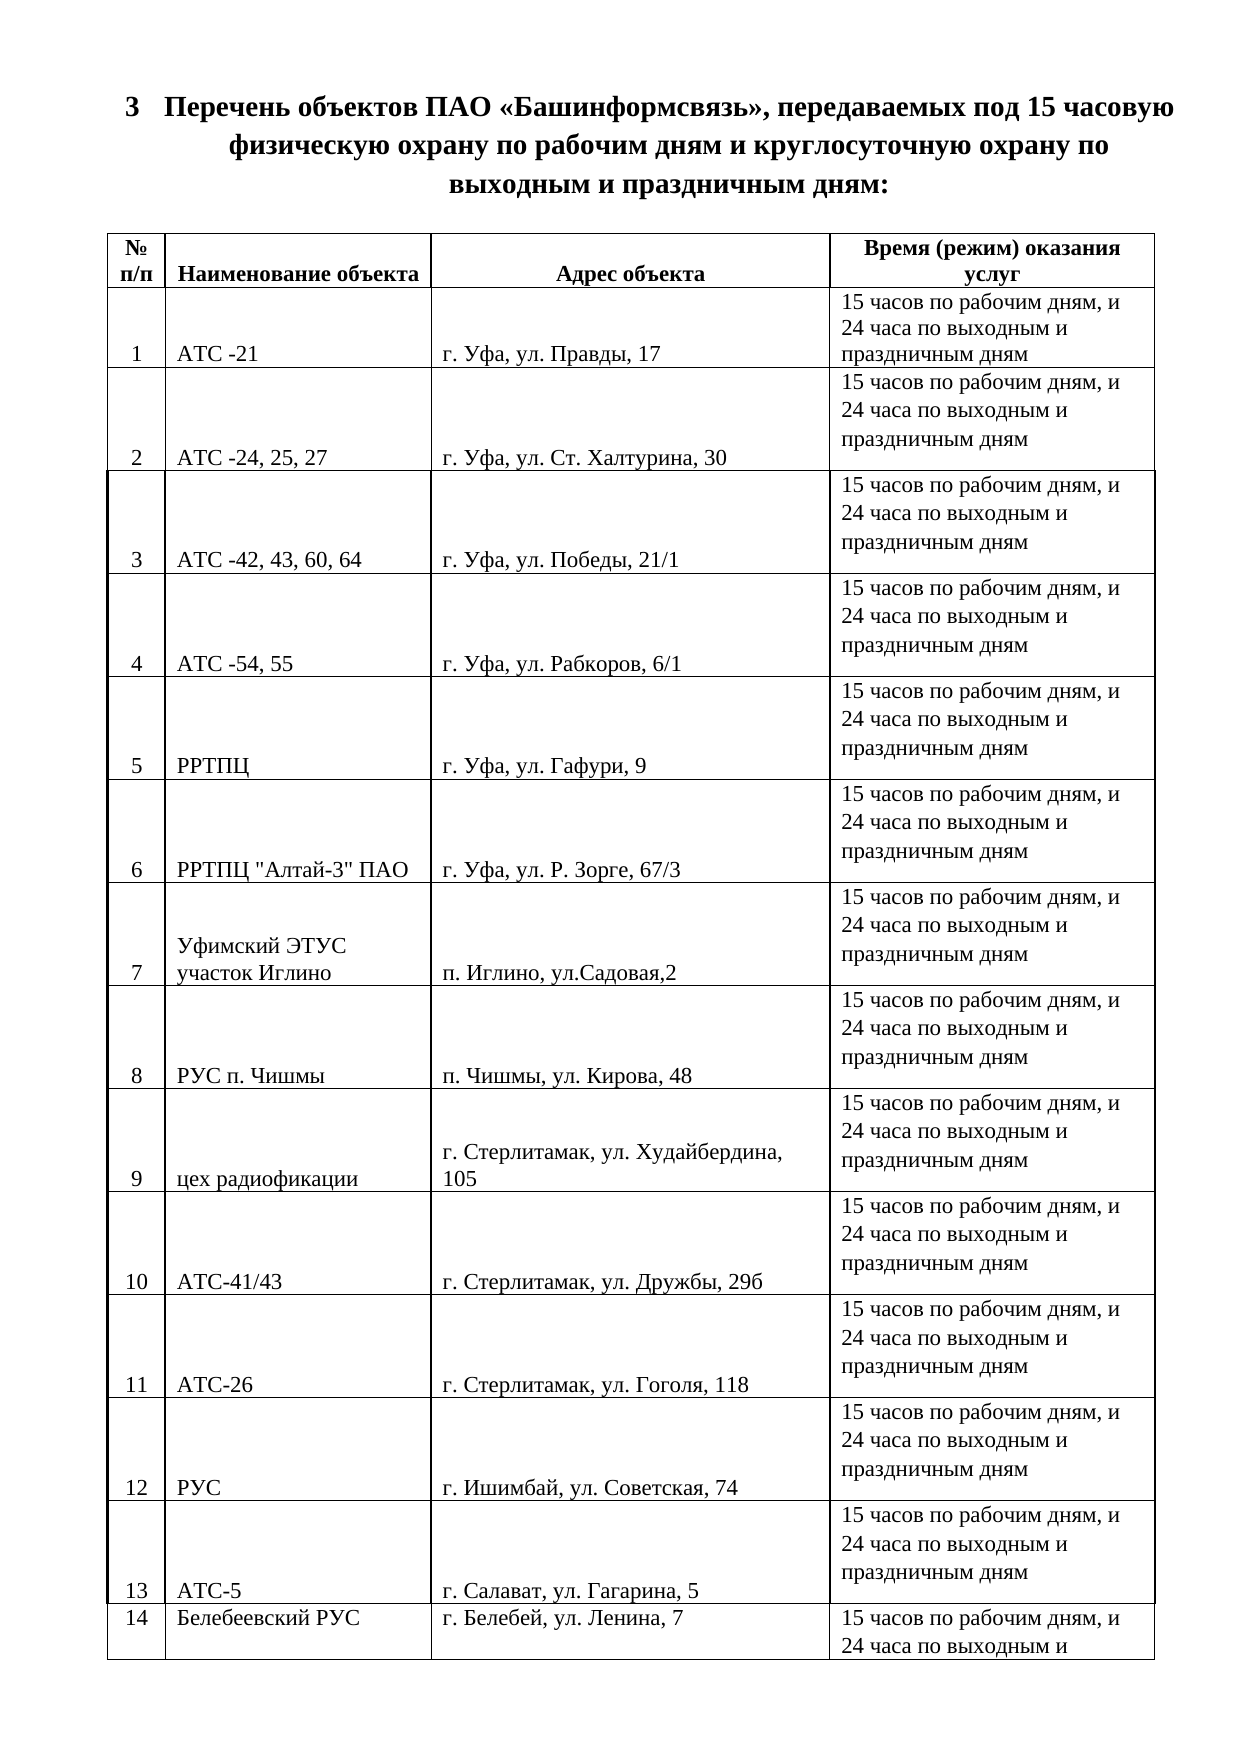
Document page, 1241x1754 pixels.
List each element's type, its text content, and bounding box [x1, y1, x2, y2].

table_cell 1 [108, 288, 165, 367]
table_cell 7 [109, 883, 164, 985]
table_cell 12 [109, 1398, 164, 1500]
table_cell 15 часов по рабочим дням, и 24 часа по выходным и праздничным дням [831, 883, 1154, 985]
table_cell АТС -42, 43, 60, 64 [166, 471, 430, 573]
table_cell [432, 1604, 829, 1659]
table_cell г. Стерлитамак, ул. Худайбердина, 105 [432, 1089, 829, 1191]
table_cell АТС -21 [166, 288, 431, 367]
table_cell Белебеевский РУС [166, 1604, 431, 1659]
table_cell цех радиофикации [166, 1089, 430, 1191]
table_cell РУС п. Чишмы [166, 986, 430, 1088]
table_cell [830, 1604, 1154, 1659]
table_cell г. Уфа, ул. Победы, 21/1 [432, 471, 829, 573]
table_cell АТС -54, 55 [166, 574, 430, 676]
table_cell 15 часов по рабочим дням, и 24 часа по выходным и праздничным дням [830, 288, 1154, 367]
list Перечень объектов ПАО «Башинформсвязь», передаваемых под 15 часовую физическую охрану по рабочим дням и круглосуточную охрану по выходным и праздничным дням: [118, 89, 1181, 199]
table_cell 14 [108, 1604, 165, 1659]
table_cell 15 часов по рабочим дням, и 24 часа по выходным и праздничным дням [831, 574, 1154, 676]
table_cell АТС -24, 25, 27 [166, 368, 431, 470]
table_cell 15 часов по рабочим дням, и 24 часа по выходным и праздничным дням [831, 780, 1154, 882]
table_cell РРТПЦ [166, 677, 430, 779]
table_cell 2 [108, 368, 165, 470]
table_cell п. Чишмы, ул. Кирова, 48 [432, 986, 829, 1088]
table_cell АТС-26 [166, 1295, 430, 1397]
table_header Время (режим) оказания услуг [831, 234, 1154, 287]
table_cell 15 часов по рабочим дням, и 24 часа по выходным и праздничным дням [830, 368, 1154, 470]
table_cell г. Уфа, ул. Ст. Халтурина, 30 [432, 368, 829, 470]
table_cell 5 [109, 677, 164, 779]
table_cell 9 [109, 1089, 164, 1191]
table_cell п. Иглино, ул.Садовая,2 [432, 883, 829, 985]
table_cell 6 [109, 780, 164, 882]
table_cell г. Уфа, ул. Рабкоров, 6/1 [432, 574, 829, 676]
table_cell г. Стерлитамак, ул. Дружбы, 29б [432, 1192, 829, 1294]
table_header Наименование объекта [166, 234, 430, 287]
table_cell 8 [109, 986, 164, 1088]
table_cell 13 [109, 1501, 164, 1603]
table_cell 15 часов по рабочим дням, и 24 часа по выходным и праздничным дням [831, 677, 1154, 779]
table_cell 15 часов по рабочим дням, и 24 часа по выходным и праздничным дням [831, 471, 1154, 573]
table_cell 15 часов по рабочим дням, и 24 часа по выходным и праздничным дням [831, 1295, 1154, 1397]
table_cell РРТПЦ "Алтай-3" ПАО [166, 780, 430, 882]
table_cell 15 часов по рабочим дням, и 24 часа по выходным и праздничным дням [831, 986, 1154, 1088]
table_cell 15 часов по рабочим дням, и 24 часа по выходным и праздничным дням [831, 1398, 1154, 1500]
table_cell 15 часов по рабочим дням, и 24 часа по выходным и праздничным дням [831, 1089, 1154, 1191]
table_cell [831, 1501, 1154, 1603]
table_cell 3 [109, 471, 164, 573]
table_cell 10 [109, 1192, 164, 1294]
table_cell г. Салават, ул. Гагарина, 5 [432, 1501, 829, 1603]
table_cell г. Стерлитамак, ул. Гоголя, 118 [432, 1295, 829, 1397]
table_cell 11 [109, 1295, 164, 1397]
table_cell 4 [109, 574, 164, 676]
table_header Адрес объекта [432, 234, 829, 287]
table_cell г. Уфа, ул. Правды, 17 [432, 288, 829, 367]
table_cell АТС-41/43 [166, 1192, 430, 1294]
table_cell АТС-5 [166, 1501, 430, 1603]
table_cell РУС [166, 1398, 430, 1500]
table_header № п/п [108, 234, 164, 287]
table_cell 15 часов по рабочим дням, и 24 часа по выходным и праздничным дням [831, 1192, 1154, 1294]
table_cell г. Ишимбай, ул. Советская, 74 [432, 1398, 829, 1500]
table_cell г. Уфа, ул. Р. Зорге, 67/3 [432, 780, 829, 882]
table_cell г. Уфа, ул. Гафури, 9 [432, 677, 829, 779]
table_cell Уфимский ЭТУС участок Иглино [166, 883, 430, 985]
